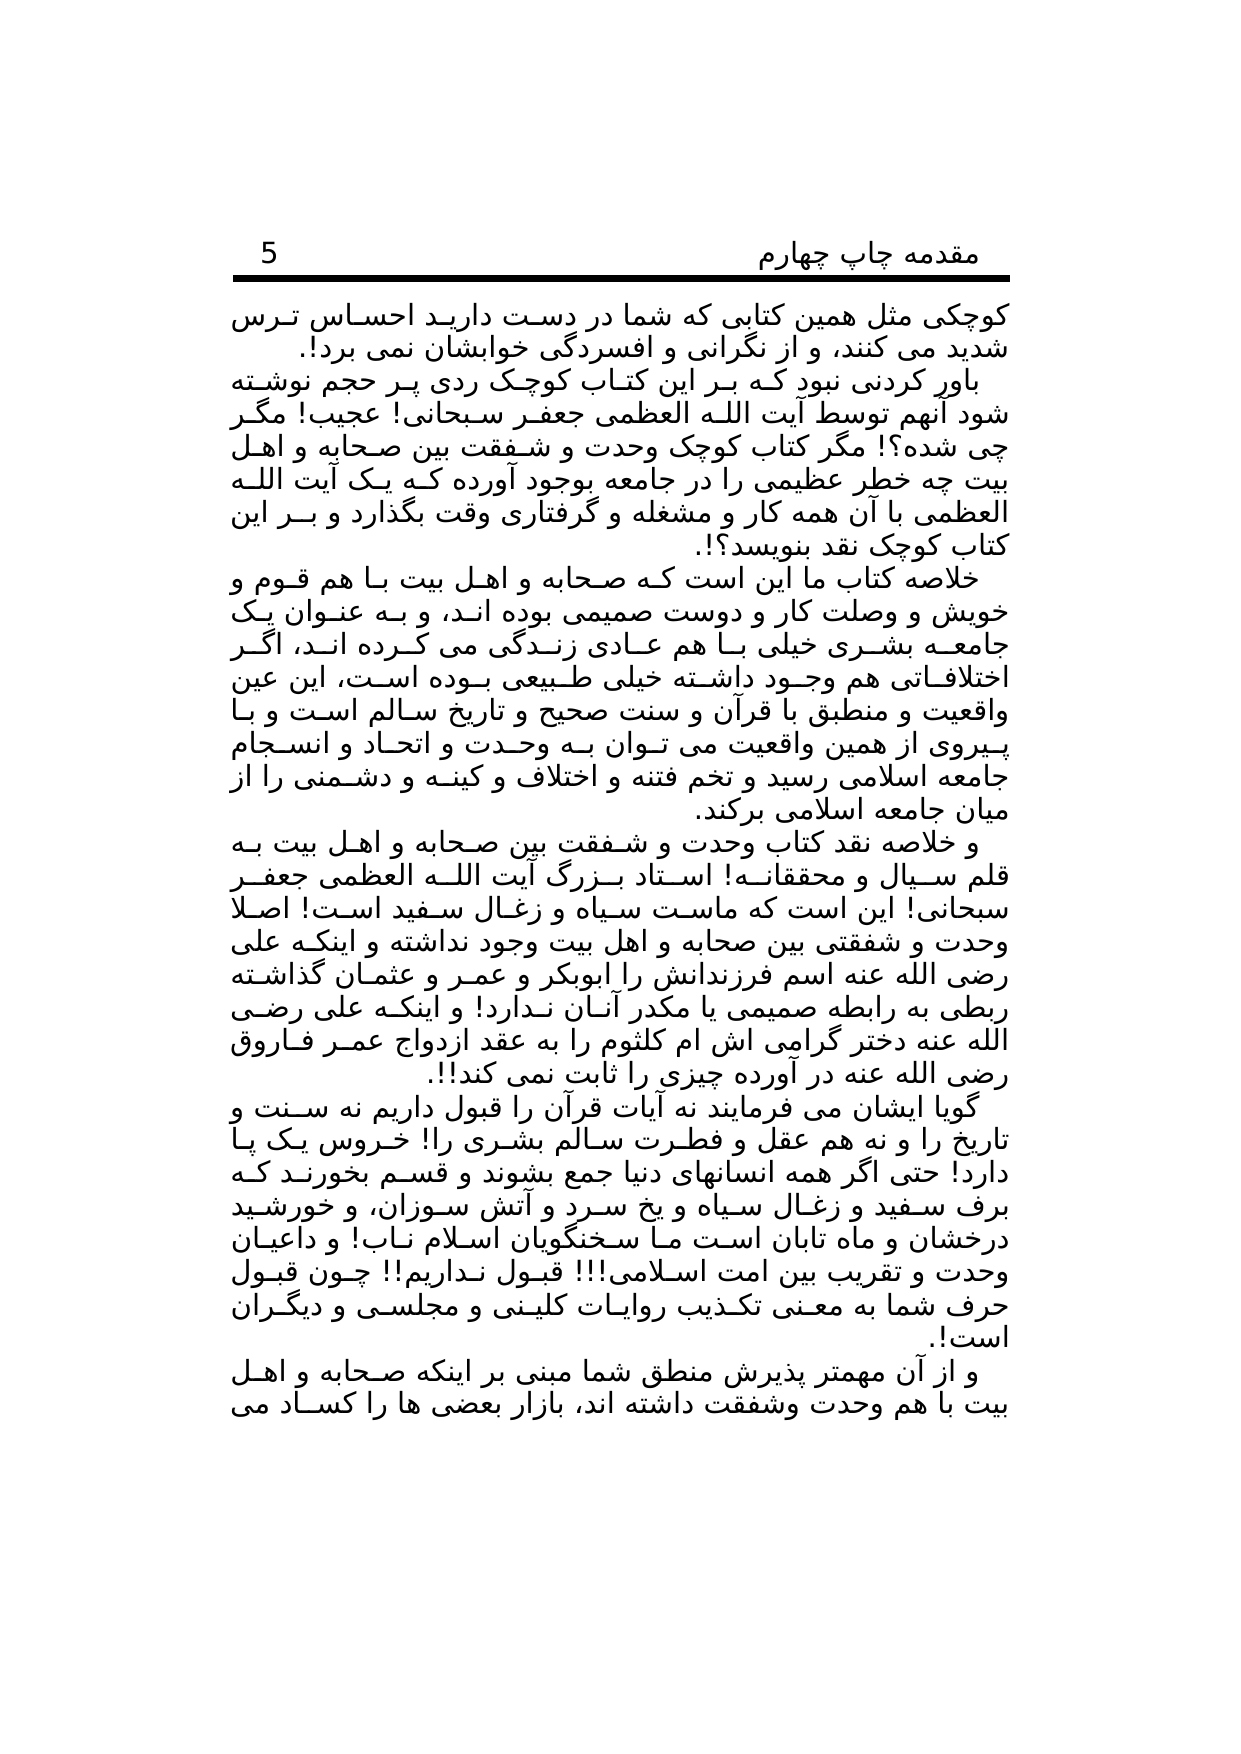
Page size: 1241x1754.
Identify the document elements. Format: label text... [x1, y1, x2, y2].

text خلاصه کتاب ما این است که صحابه و اهل بیت با هم قوم و خویش و وصلت کار و دوست صمیمی بوده اند، و به عنوان یک جامعه بشری خیلی با هم عادی زندگی می کرده اند، اگر اختلافاتی هم وجود داشته خیلی طبیعی بوده است، این عین واقعیت و منطبق با قرآن و سنت صحیح و تاریخ سالم است و با پیروی از همین واقعیت می توان به وحدت و اتحاد و انسجام جامعه اسلامی رسید و تخم فتنه و اختلاف و کینه و دشمنی را از میان جامعه اسلامی برکند. [230, 563, 1010, 827]
text باور کردنی نبود که بر این کتاب کوچک ردی پر حجم نوشته شود آنهم توسط آیت الله العظمی جعفر سبحانی! عجیب! مگر چی شده؟! مگر کتاب کوچک وحدت و شفقت بین صحابه و اهل بیت چه خطر عظیمی را در جامعه بوجود آورده که یک آیت الله العظمی با آن همه کار و مشغله و گرفتاری وقت بگذارد و بر این کتاب کوچک نقد بنویسد؟!. [230, 364, 1010, 563]
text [230, 299, 1010, 364]
text گویا ایشان می فرمایند نه آیات قرآن را قبول داریم نه سنت و تاریخ را و نه هم عقل و فطرت سالم بشری را! خروس یک پا دارد! حتی اگر همه انسانهای دنیا جمع بشوند و قسم بخورند که برف سفید و زغال سیاه و یخ سرد و آتش سوزان، و خورشید درخشان و ماه تابان است ما سخنگویان اسلام ناب! و داعیان وحدت و تقریب بین امت اسلامی!!! قبول نداریم!! چون قبول حرف شما به معنی تکذیب روایات کلینی و مجلسی و دیگران است!. [230, 1091, 1010, 1355]
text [230, 1355, 1010, 1421]
text و خلاصه نقد کتاب وحدت و شفقت بین صحابه و اهل بیت به قلم سیال و محققانه! استاد بزرگ آیت الله العظمی جعفر سبحانی! این است که ماست سیاه و زغال سفید است! اصلا وحدت و شفقتی بین صحابه و اهل بیت وجود نداشته و اینکه علی رضی الله عنه اسم فرزندانش را ابوبکر و عمر و عثمان گذاشته ربطی به رابطه صمیمی یا مکدر آنان ندارد! و اینکه علی رضی الله عنه دختر گرامی اش ام کلثوم را به عقد ازدواج عمر فاروق رضی الله عنه در آورده چیزی را ثابت نمی کند!!. [230, 827, 1010, 1091]
